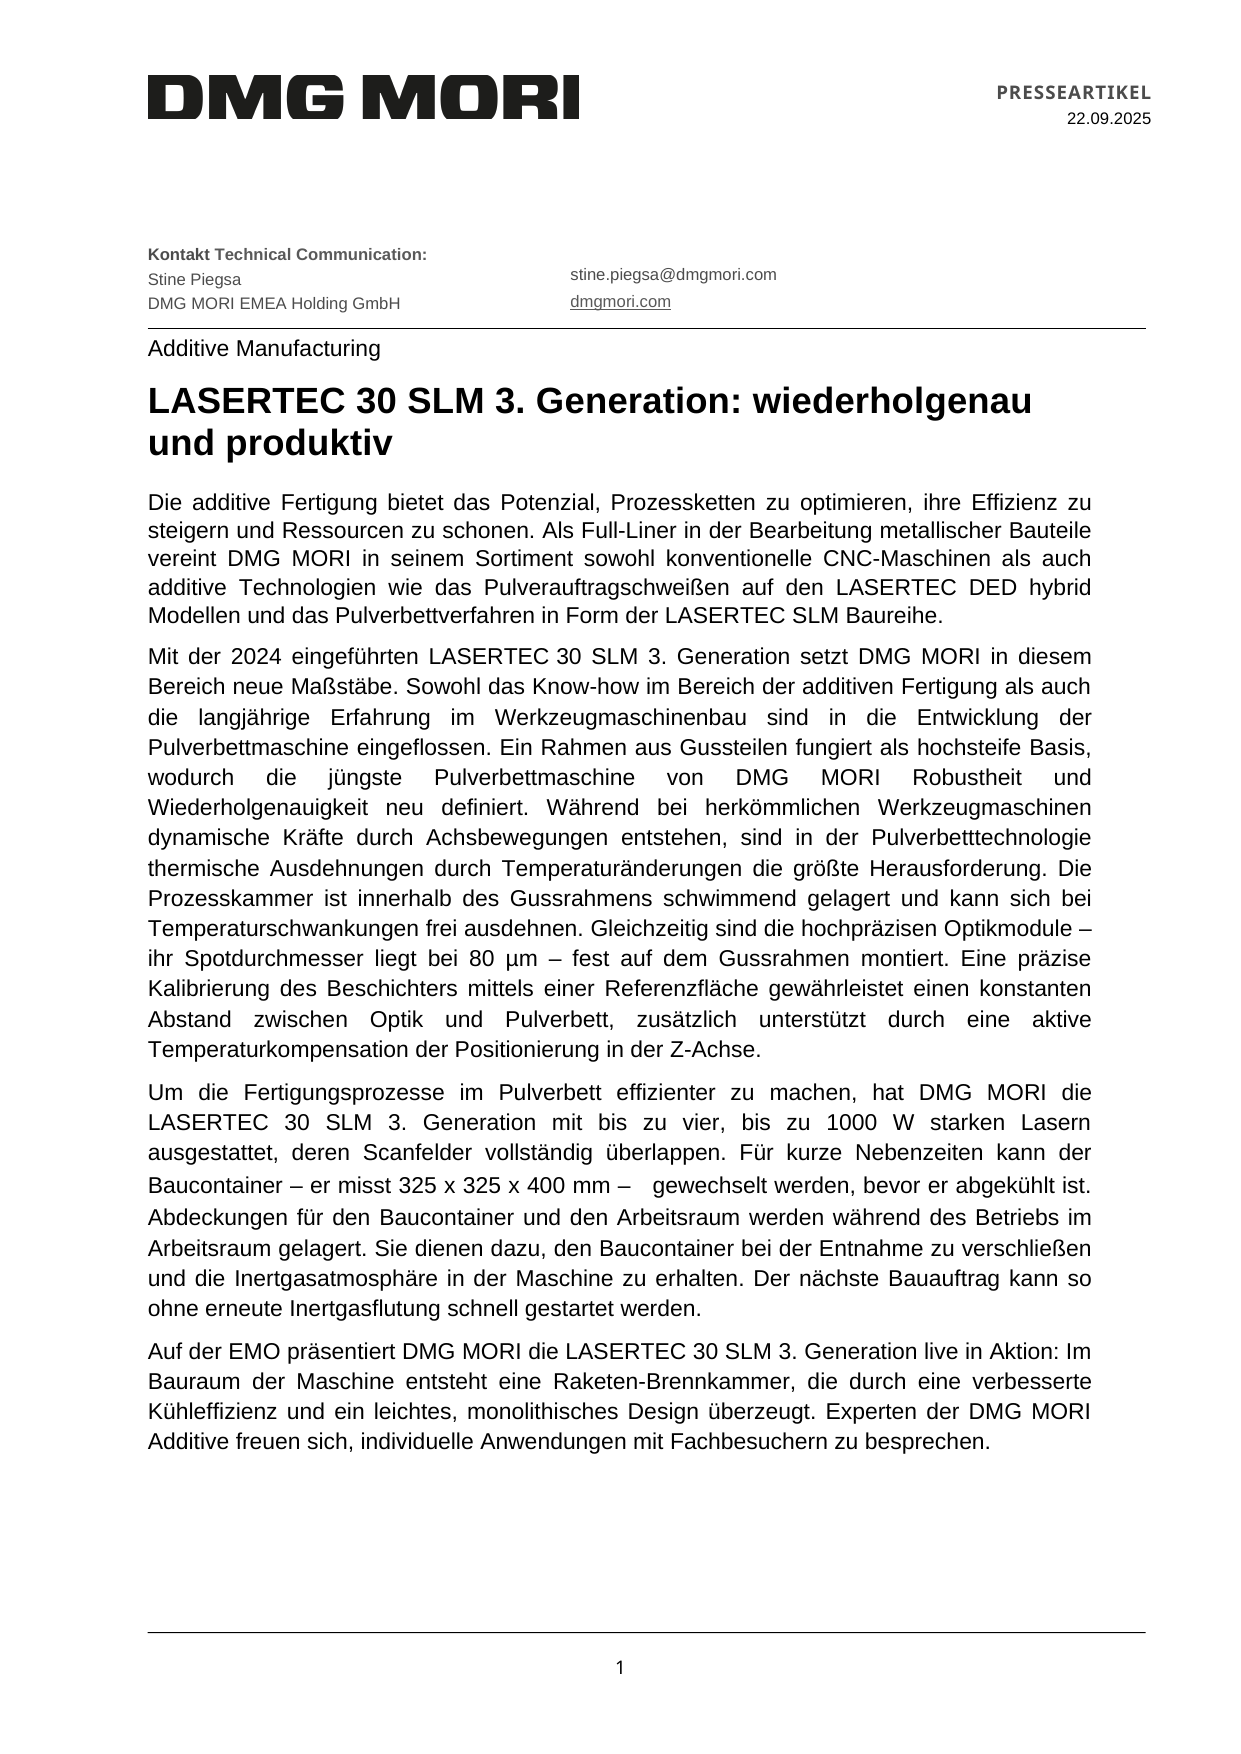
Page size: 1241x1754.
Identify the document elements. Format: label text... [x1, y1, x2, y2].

text Additive Manufacturing [148, 335, 1092, 362]
text Die additive Fertigung bietet das Potenzial, Prozessketten zu optimieren, ihre Effizienz zu steigern und Ressourcen zu schonen. Als Full-Liner in der Bearbeitung metallischer Bauteile vereint DMG MORI in seinem Sortiment sowohl konventionelle CNC-Maschinen als auch additive Technologien wie das Pulverauftragschweißen auf den LASERTEC DED hybrid Modellen und das Pulverbettverfahren in Form der LASERTEC SLM Baureihe. [148, 488, 1092, 628]
list LASERTEC 30 SLM 3. Generation: wiederholgenau und produktiv [148, 379, 1092, 463]
text Mit der 2024 eingeführten LASERTEC 30 SLM 3. Generation setzt DMG MORI in diesem Bereich neue Maßstäbe. Sowohl das Know-how im Bereich der additiven Fertigung als auch die langjährige Erfahrung im Werkzeugmaschinenbau sind in die Entwicklung der Pulverbettmaschine eingeflossen. Ein Rahmen aus Gussteilen fungiert als hochsteife Basis, wodurch die jüngste Pulverbettmaschine von DMG MORI Robustheit und Wiederholgenauigkeit neu definiert. Während bei herkömmlichen Werkzeugmaschinen dynamische Kräfte durch Achsbewegungen entstehen, sind in der Pulverbetttechnologie thermische Ausdehnungen durch Temperaturänderungen die größte Herausforderung. Die Prozesskammer ist innerhalb des Gussrahmens schwimmend gelagert und kann sich bei Temperaturschwankungen frei ausdehnen. Gleichzeitig sind die hochpräzisen Optikmodule – ihr Spotdurchmesser liegt bei 80 µm – fest auf dem Gussrahmen montiert. Eine präzise Kalibrierung des Beschichters mittels einer Referenzfläche gewährleistet einen konstanten Abstand zwischen Optik und Pulverbett, zusätzlich unterstützt durch eine aktive Temperaturkompensation der Positionierung in der Z-Achse. [148, 643, 1092, 1062]
picture [147, 75, 579, 119]
text Auf der EMO präsentiert DMG MORI die LASERTEC 30 SLM 3. Generation live in Aktion: Im Bauraum der Maschine entsteht eine Raketen-Brennkammer, die durch eine verbesserte Kühleffizienz und ein leichtes, monolithisches Design überzeugt. Experten der DMG MORI Additive freuen sich, individuelle Anwendungen mit Fachbesuchern zu besprechen. [148, 1338, 1092, 1454]
text Um die Fertigungsprozesse im Pulverbett effizienter zu machen, hat DMG MORI die LASERTEC 30 SLM 3. Generation mit bis zu vier, bis zu 1000 W starken Lasern ausgestattet, deren Scanfelder vollständig überlappen. Für kurze Nebenzeiten kann der Baucontainer – er misst 325 x 325 x 400 mm – gewechselt werden, bevor er abgekühlt ist. Abdeckungen für den Baucontainer und den Arbeitsraum werden während des Betriebs im Arbeitsraum gelagert. Sie dienen dazu, den Baucontainer bei der Entnahme zu verschließen und die Inertgasatmosphäre in der Maschine zu erhalten. Der nächste Bauauftrag kann so ohne erneute Inertgasflutung schnell gestartet werden. [148, 1078, 1092, 1321]
